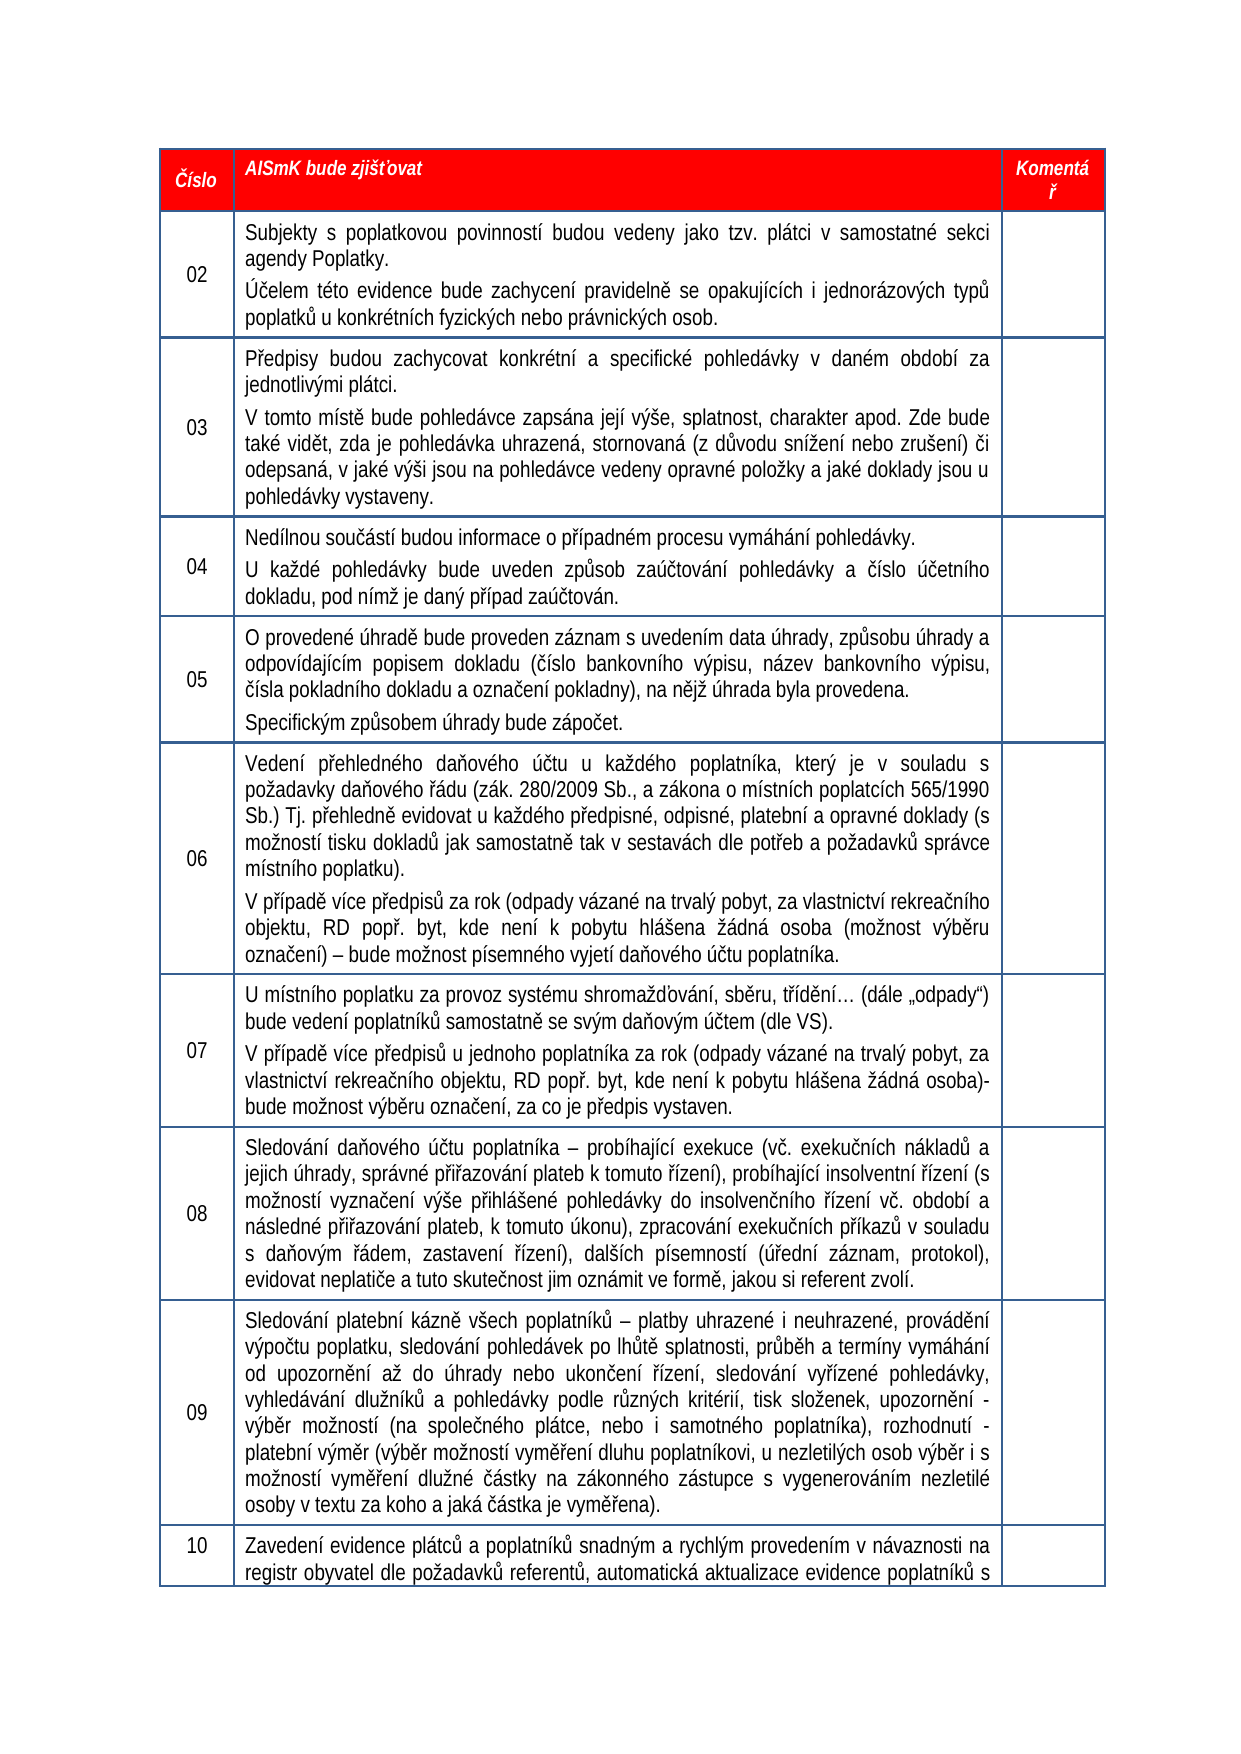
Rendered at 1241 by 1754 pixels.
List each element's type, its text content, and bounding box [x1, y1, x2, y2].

table_header Komentář [1003, 150, 1104, 210]
table_cell Vedení přehledného daňového účtu u každého poplatníka, který je v souladu s požadavky daňového řádu (zák. 280/2009 Sb., a zákona o místních poplatcích 565/1990 Sb.) Tj. přehledně evidovat u každého předpisné, odpisné, platební a opravné doklady (s možností tisku dokladů jak samostatně tak v sestavách dle potřeb a požadavků správce místního poplatku). V případě více předpisů za rok (odpady vázané na trvalý pobyt, za vlastnictví rekreačního objektu, RD popř. byt, kde není k pobytu hlášena žádná osoba (možnost výběru označení) – bude možnost písemného vyjetí daňového účtu poplatníka. [235, 744, 1001, 973]
table_cell [1003, 212, 1104, 336]
table_cell [1003, 339, 1104, 515]
table_cell 08 [161, 1128, 233, 1298]
table_cell 09 [161, 1301, 233, 1524]
table_cell [1003, 1526, 1104, 1585]
table_cell 05 [161, 617, 233, 741]
table_cell 03 [161, 339, 233, 515]
table_cell Předpisy budou zachycovat konkrétní a specifické pohledávky v daném období za jednotlivými plátci. V tomto místě bude pohledávce zapsána její výše, splatnost, charakter apod. Zde bude také vidět, zda je pohledávka uhrazená, stornovaná (z důvodu snížení nebo zrušení) či odepsaná, v jaké výši jsou na pohledávce vedeny opravné položky a jaké doklady jsou u pohledávky vystaveny. [235, 339, 1001, 515]
table_cell Sledování platební kázně všech poplatníků – platby uhrazené i neuhrazené, provádění výpočtu poplatku, sledování pohledávek po lhůtě splatnosti, průběh a termíny vymáhání od upozornění až do úhrady nebo ukončení řízení, sledování vyřízené pohledávky, vyhledávání dlužníků a pohledávky podle různých kritérií, tisk složenek, upozornění - výběr možností (na společného plátce, nebo i samotného poplatníka), rozhodnutí - platební výměr (výběr možností vyměření dluhu poplatníkovi, u nezletilých osob výběr i s možností vyměření dlužné částky na zákonného zástupce s vygenerováním nezletilé osoby v textu za koho a jaká částka je vyměřena). [235, 1301, 1001, 1524]
table_cell [1003, 744, 1104, 973]
table_cell [1003, 975, 1104, 1126]
table_cell Sledování daňového účtu poplatníka – probíhající exekuce (vč. exekučních nákladů a jejich úhrady, správné přiřazování plateb k tomuto řízení), probíhající insolventní řízení (s možností vyznačení výše přihlášené pohledávky do insolvenčního řízení vč. období a následné přiřazování plateb, k tomuto úkonu), zpracování exekučních příkazů v souladu s daňovým řádem, zastavení řízení), dalších písemností (úřední záznam, protokol), evidovat neplatiče a tuto skutečnost jim oznámit ve formě, jakou si referent zvolí. [235, 1128, 1001, 1298]
table_header AISmK bude zjišťovat [235, 150, 1001, 210]
table_cell 07 [161, 975, 233, 1126]
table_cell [235, 1526, 1001, 1585]
table_cell O provedené úhradě bude proveden záznam s uvedením data úhrady, způsobu úhrady a odpovídajícím popisem dokladu (číslo bankovního výpisu, název bankovního výpisu, čísla pokladního dokladu a označení pokladny), na nějž úhrada byla provedena. Specifickým způsobem úhrady bude zápočet. [235, 617, 1001, 741]
table_cell Subjekty s poplatkovou povinností budou vedeny jako tzv. plátci v samostatné sekci agendy Poplatky. Účelem této evidence bude zachycení pravidelně se opakujících i jednorázových typů poplatků u konkrétních fyzických nebo právnických osob. [235, 212, 1001, 336]
table_cell [1003, 518, 1104, 615]
table_cell U místního poplatku za provoz systému shromažďování, sběru, třídění… (dále „odpady“) bude vedení poplatníků samostatně se svým daňovým účtem (dle VS). V případě více předpisů u jednoho poplatníka za rok (odpady vázané na trvalý pobyt, za vlastnictví rekreačního objektu, RD popř. byt, kde není k pobytu hlášena žádná osoba)- bude možnost výběru označení, za co je předpis vystaven. [235, 975, 1001, 1126]
table_cell 10 [161, 1526, 233, 1585]
table_cell [1003, 1128, 1104, 1298]
table_cell 02 [161, 212, 233, 336]
table_cell [1003, 617, 1104, 741]
table_cell 04 [161, 518, 233, 615]
table_cell 06 [161, 744, 233, 973]
table_header Číslo [161, 150, 233, 210]
table_cell Nedílnou součástí budou informace o případném procesu vymáhání pohledávky. U každé pohledávky bude uveden způsob zaúčtování pohledávky a číslo účetního dokladu, pod nímž je daný případ zaúčtován. [235, 518, 1001, 615]
table_cell [1003, 1301, 1104, 1524]
